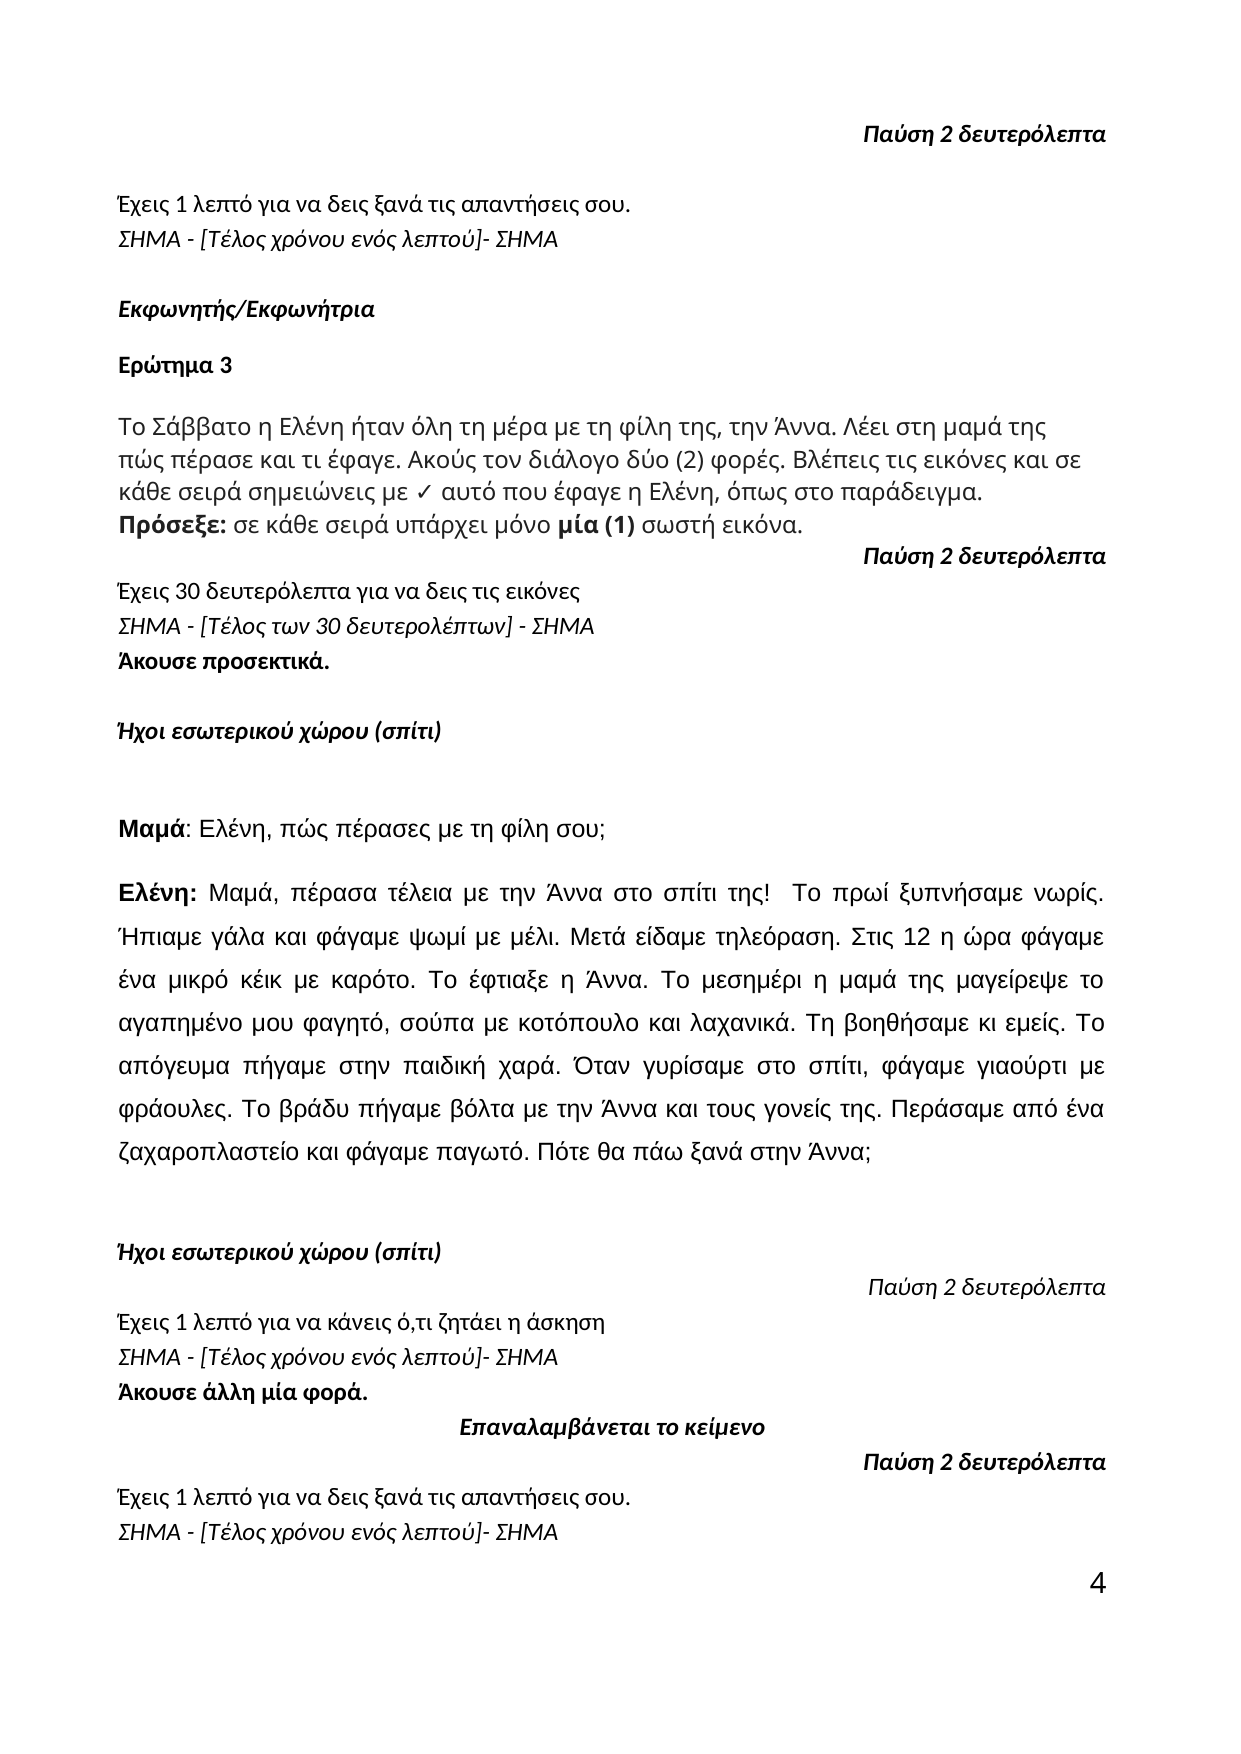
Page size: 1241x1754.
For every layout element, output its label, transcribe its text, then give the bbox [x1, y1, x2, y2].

text Ερώτημα 3 [118, 349, 1106, 379]
text Παύση 2 δευτερόλεπτα [118, 540, 1106, 571]
text Παύση 2 δευτερόλεπτα [118, 118, 1106, 149]
text Εκφωνητής/Εκφωνήτρια [118, 293, 1106, 324]
text Μαμά: Ελένη, πώς πέρασες με τη φίλη σου; [118, 814, 1106, 843]
text ΣΗΜΑ - [Τέλος χρόνου ενός λεπτού]- ΣΗΜΑ [118, 223, 1106, 254]
subtitle Παύση 2 δευτερόλεπτα [118, 1271, 1106, 1302]
text Άκουσε προσεκτικά. [118, 645, 1106, 676]
text Ελένη: Μαμά, πέρασα τέλεια με την Άννα στο σπίτι της! Το πρωί ξυπνήσαμε νωρίς. Ήπιαμε γάλα και φάγαμε ψωμί με μέλι. Μετά είδαμε τηλεόραση. Στις 12 η ώρα φάγαμε ένα μικρό κέικ με καρότο. Το έφτιαξε η Άννα. Το μεσημέρι η μαμά της μαγείρεψε το αγαπημένο μου φαγητό, σούπα με κοτόπουλο και λαχανικά. Τη βοηθήσαμε κι εμείς. Το απόγευμα πήγαμε στην παιδική χαρά. Όταν γυρίσαμε στο σπίτι, φάγαμε γιαούρτι με φράουλες. Το βράδυ πήγαμε βόλτα με την Άννα και τους γονείς της. Περάσαμε από ένα ζαχαροπλαστείο και φάγαμε παγωτό. Πότε θα πάω ξανά στην Άννα; [118, 878, 1106, 1166]
text Το Σάββατο η Ελένη ήταν όλη τη μέρα με τη φίλη της, την Άννα. Λέει στη μαμά της [118, 410, 1106, 443]
text Έχεις 1 λεπτό για να δεις ξανά τις απαντήσεις σου. [118, 1481, 1106, 1512]
text Άκουσε άλλη μία φορά. [118, 1376, 1106, 1407]
subtitle Επαναλαμβάνεται το κείμενο [118, 1411, 1106, 1442]
text Παύση 2 δευτερόλεπτα [118, 1446, 1106, 1477]
text ΣΗΜΑ - [Τέλος των 30 δευτερολέπτων] - ΣΗΜΑ [118, 610, 1106, 641]
text Ήχοι εσωτερικού χώρου (σπίτι) [118, 1236, 1106, 1267]
text πώς πέρασε και τι έφαγε. Ακούς τον διάλογο δύο (2) φορές. Βλέπεις τις εικόνες και σε [118, 443, 1106, 475]
text Πρόσεξε: σε κάθε σειρά υπάρχει μόνο μία (1) σωστή εικόνα. [118, 508, 1106, 540]
text ΣΗΜΑ - [Τέλος χρόνου ενός λεπτού]- ΣΗΜΑ [118, 1516, 1106, 1547]
text κάθε σειρά σημειώνεις με ✓ αυτό που έφαγε η Ελένη, όπως στο παράδειγμα. [118, 475, 1106, 508]
text Ήχοι εσωτερικού χώρου (σπίτι) [118, 715, 1106, 746]
text Έχεις 30 δευτερόλεπτα για να δεις τις εικόνες [118, 575, 1106, 606]
text Έχεις 1 λεπτό για να δεις ξανά τις απαντήσεις σου. [118, 188, 1106, 219]
text Έχεις 1 λεπτό για να κάνεις ό,τι ζητάει η άσκηση [118, 1306, 1106, 1337]
text ΣΗΜΑ - [Τέλος χρόνου ενός λεπτού]- ΣΗΜΑ [118, 1341, 1106, 1372]
